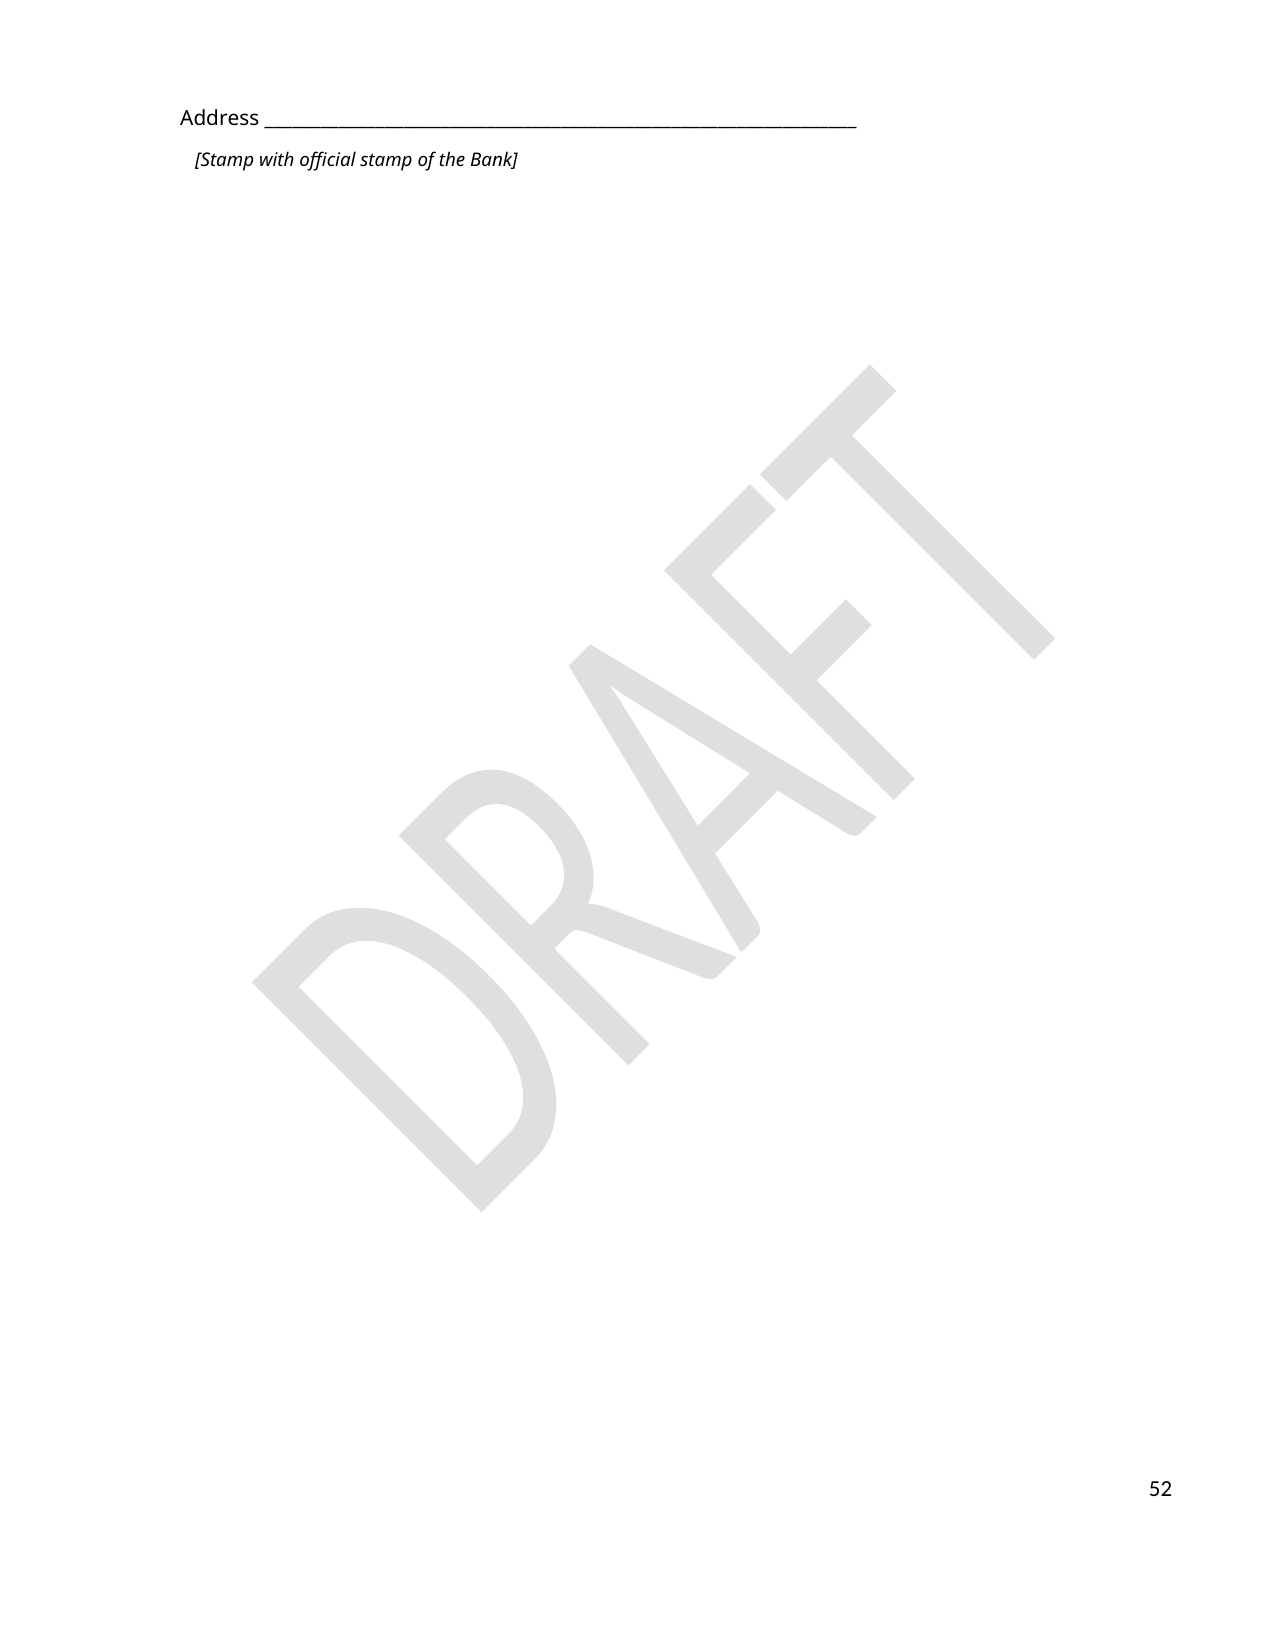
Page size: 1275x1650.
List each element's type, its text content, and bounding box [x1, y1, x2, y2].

text Address ________________________________________________________________ [180, 103, 1172, 131]
text [Stamp with official stamp of the Bank] [195, 146, 1172, 172]
